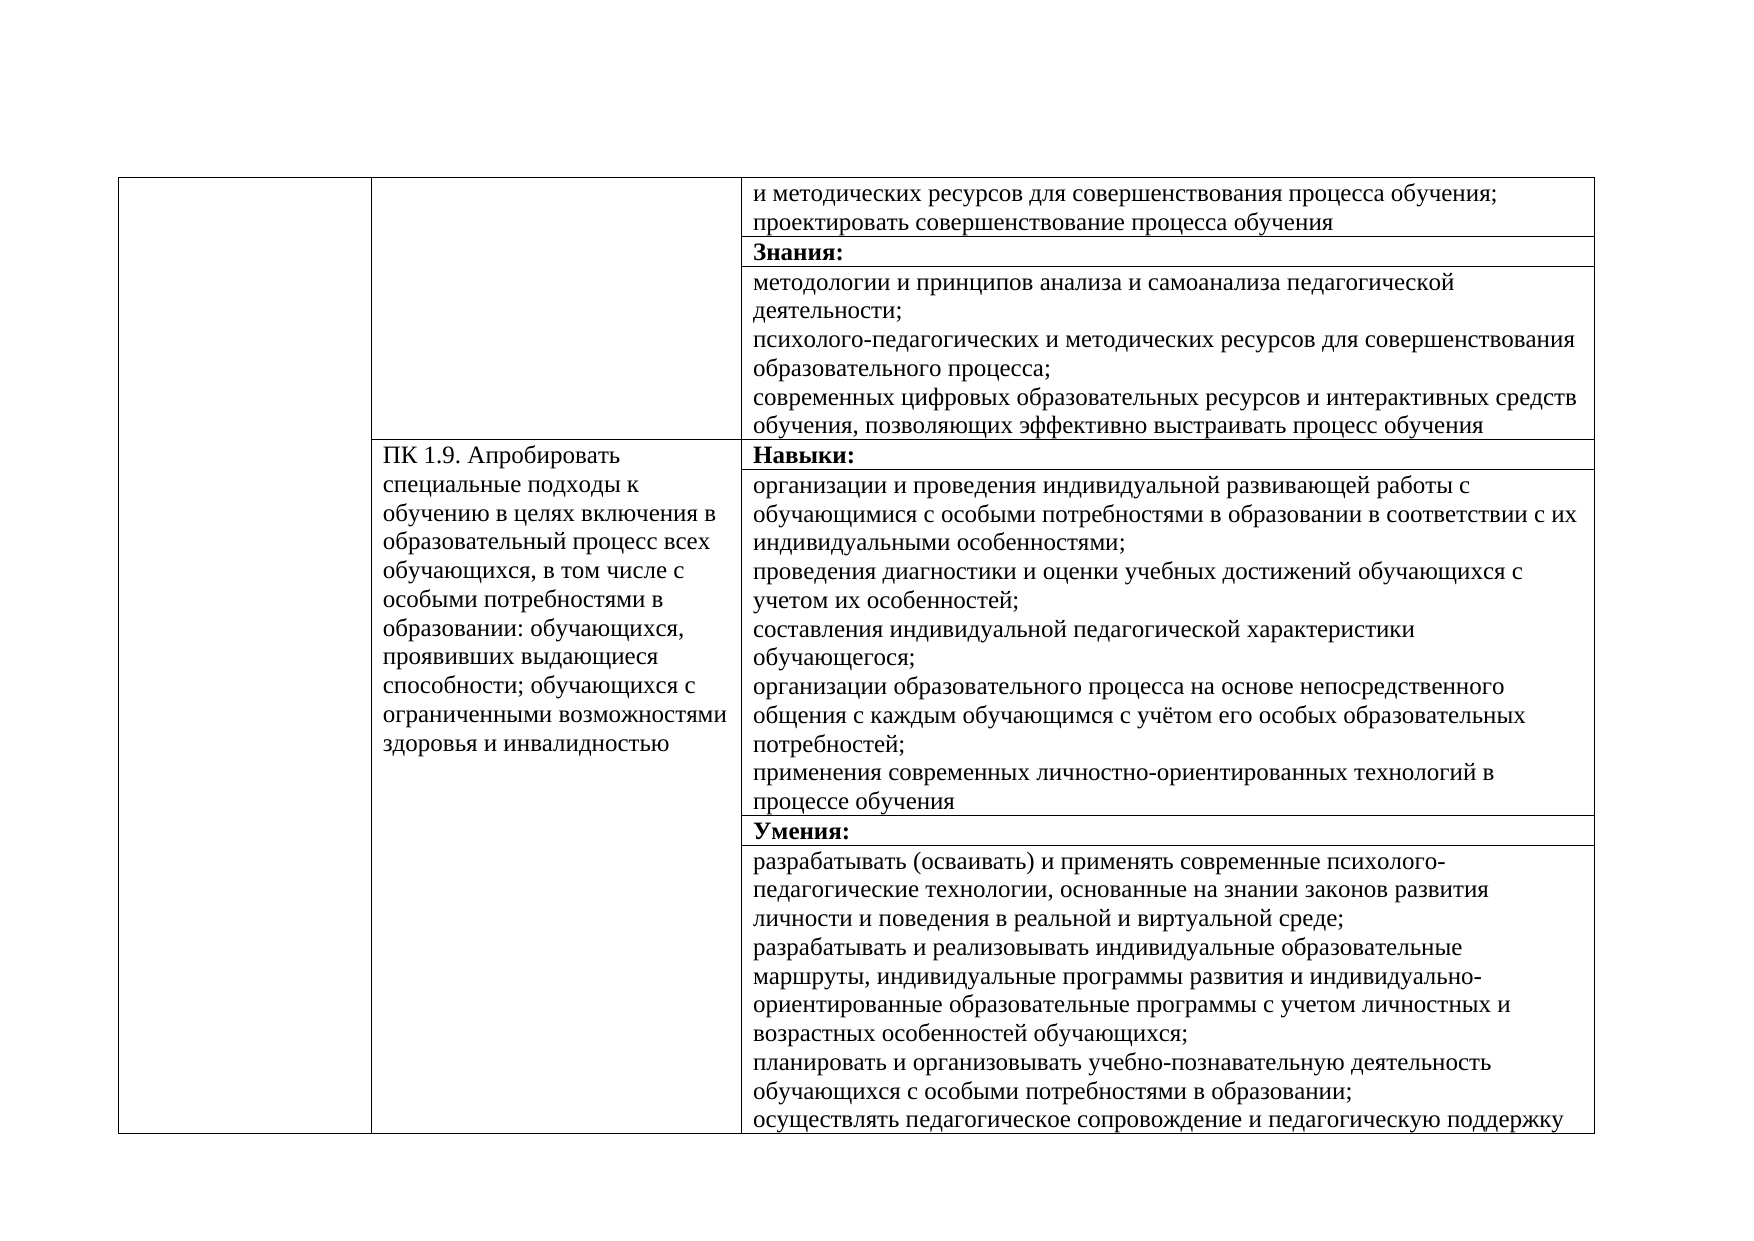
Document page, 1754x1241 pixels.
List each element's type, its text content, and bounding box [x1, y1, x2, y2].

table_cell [742, 846, 1594, 1133]
table_cell организации и проведения индивидуальной развивающей работы с обучающимися с особыми потребностями в образовании в соответствии с их индивидуальными особенностями; проведения диагностики и оценки учебных достижений обучающихся с учетом их особенностей; составления индивидуальной педагогической характеристики обучающегося; организации образовательного процесса на основе непосредственного общения с каждым обучающимся с учётом его особых образовательных потребностей; применения современных личностно-ориентированных технологий в процессе обучения [742, 470, 1594, 815]
table_cell ПК 1.9. Апробировать специальные подходы к обучению в целях включения в образовательный процесс всех обучающихся, в том числе с особыми потребностями в образовании: обучающихся, проявивших выдающиеся способности; обучающихся с ограниченными возможностями здоровья и инвалидностью [372, 440, 741, 1133]
table_cell Навыки: [742, 440, 1594, 469]
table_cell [742, 178, 1594, 236]
table_cell Знания: [742, 237, 1594, 266]
table_cell методологии и принципов анализа и самоанализа педагогической деятельности; психолого-педагогических и методических ресурсов для совершенствования образовательного процесса; современных цифровых образовательных ресурсов и интерактивных средств обучения, позволяющих эффективно выстраивать процесс обучения [742, 267, 1594, 439]
table_cell Умения: [742, 816, 1594, 845]
